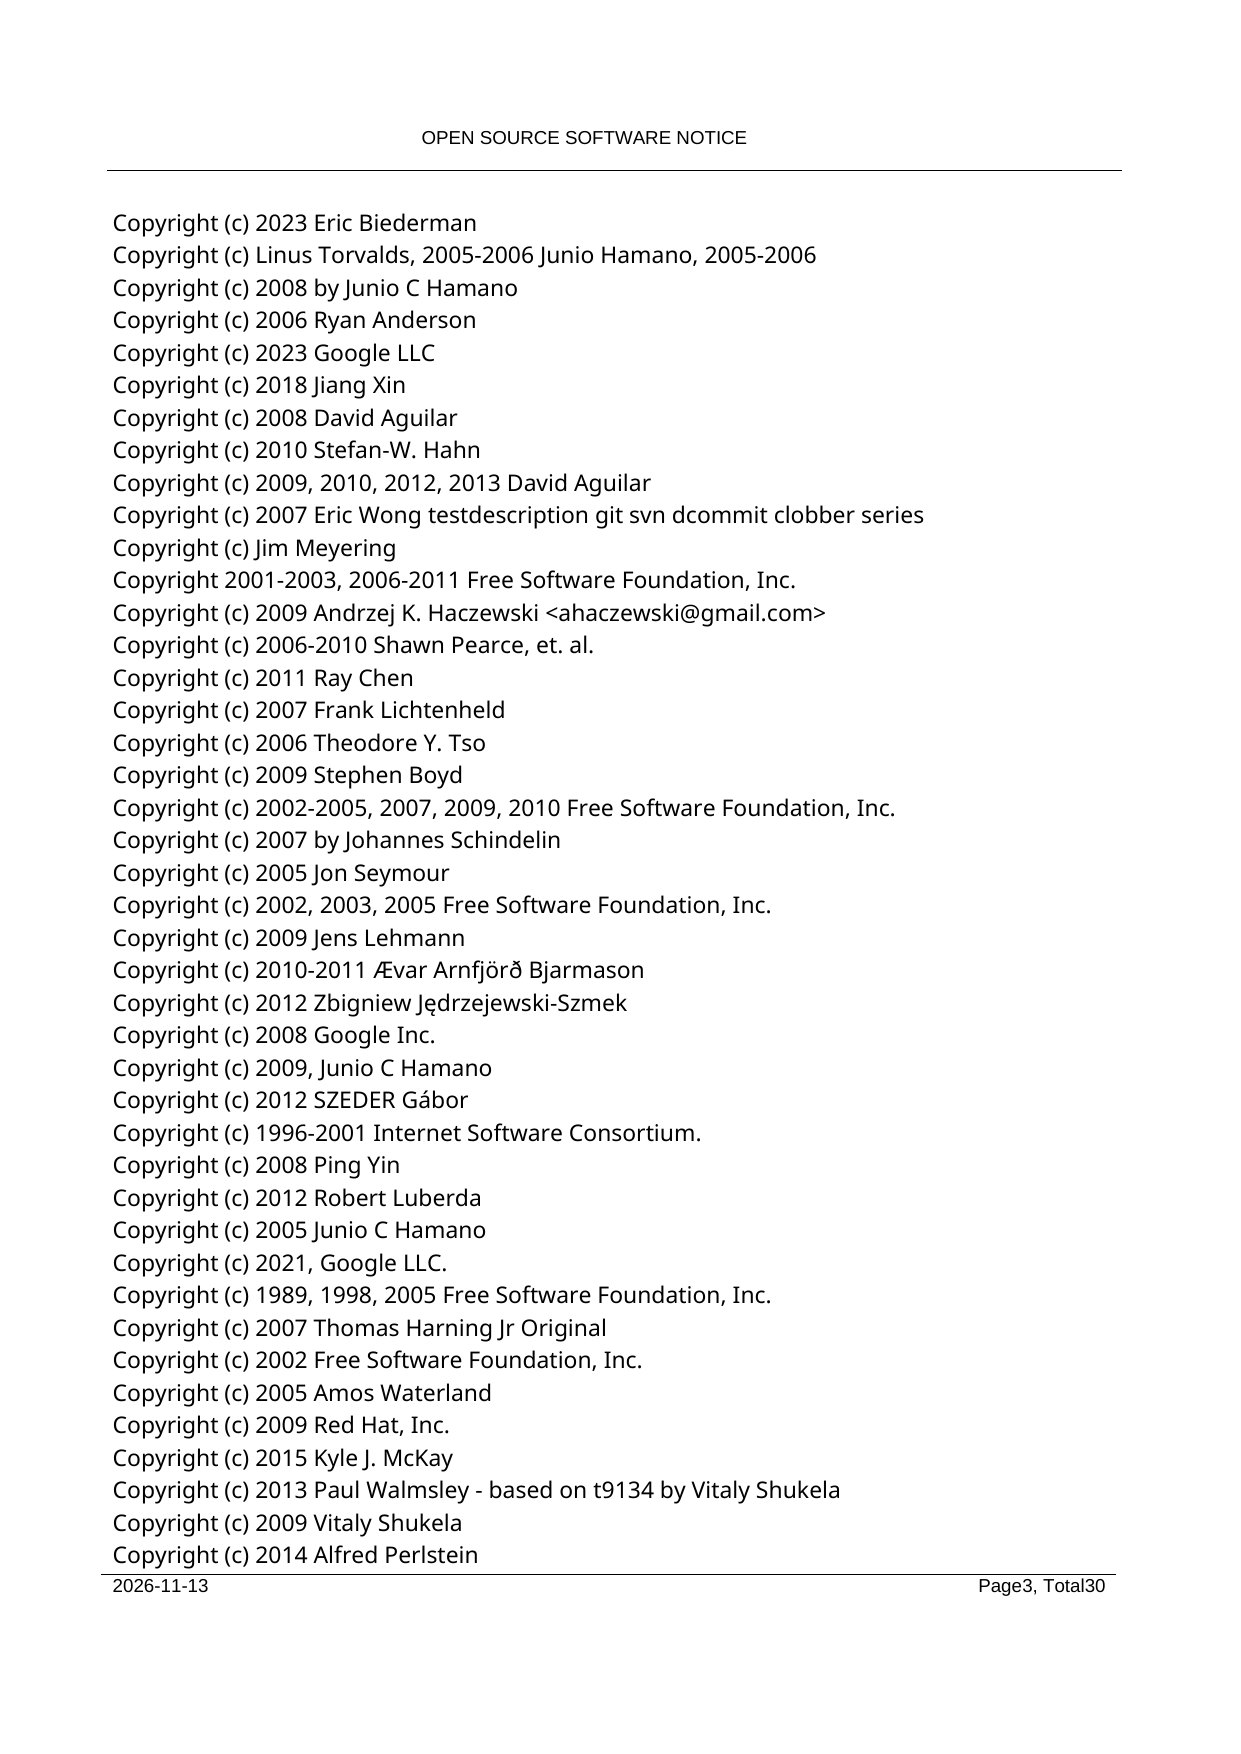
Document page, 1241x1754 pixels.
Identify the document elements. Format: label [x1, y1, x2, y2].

text [112, 206, 1128, 1571]
